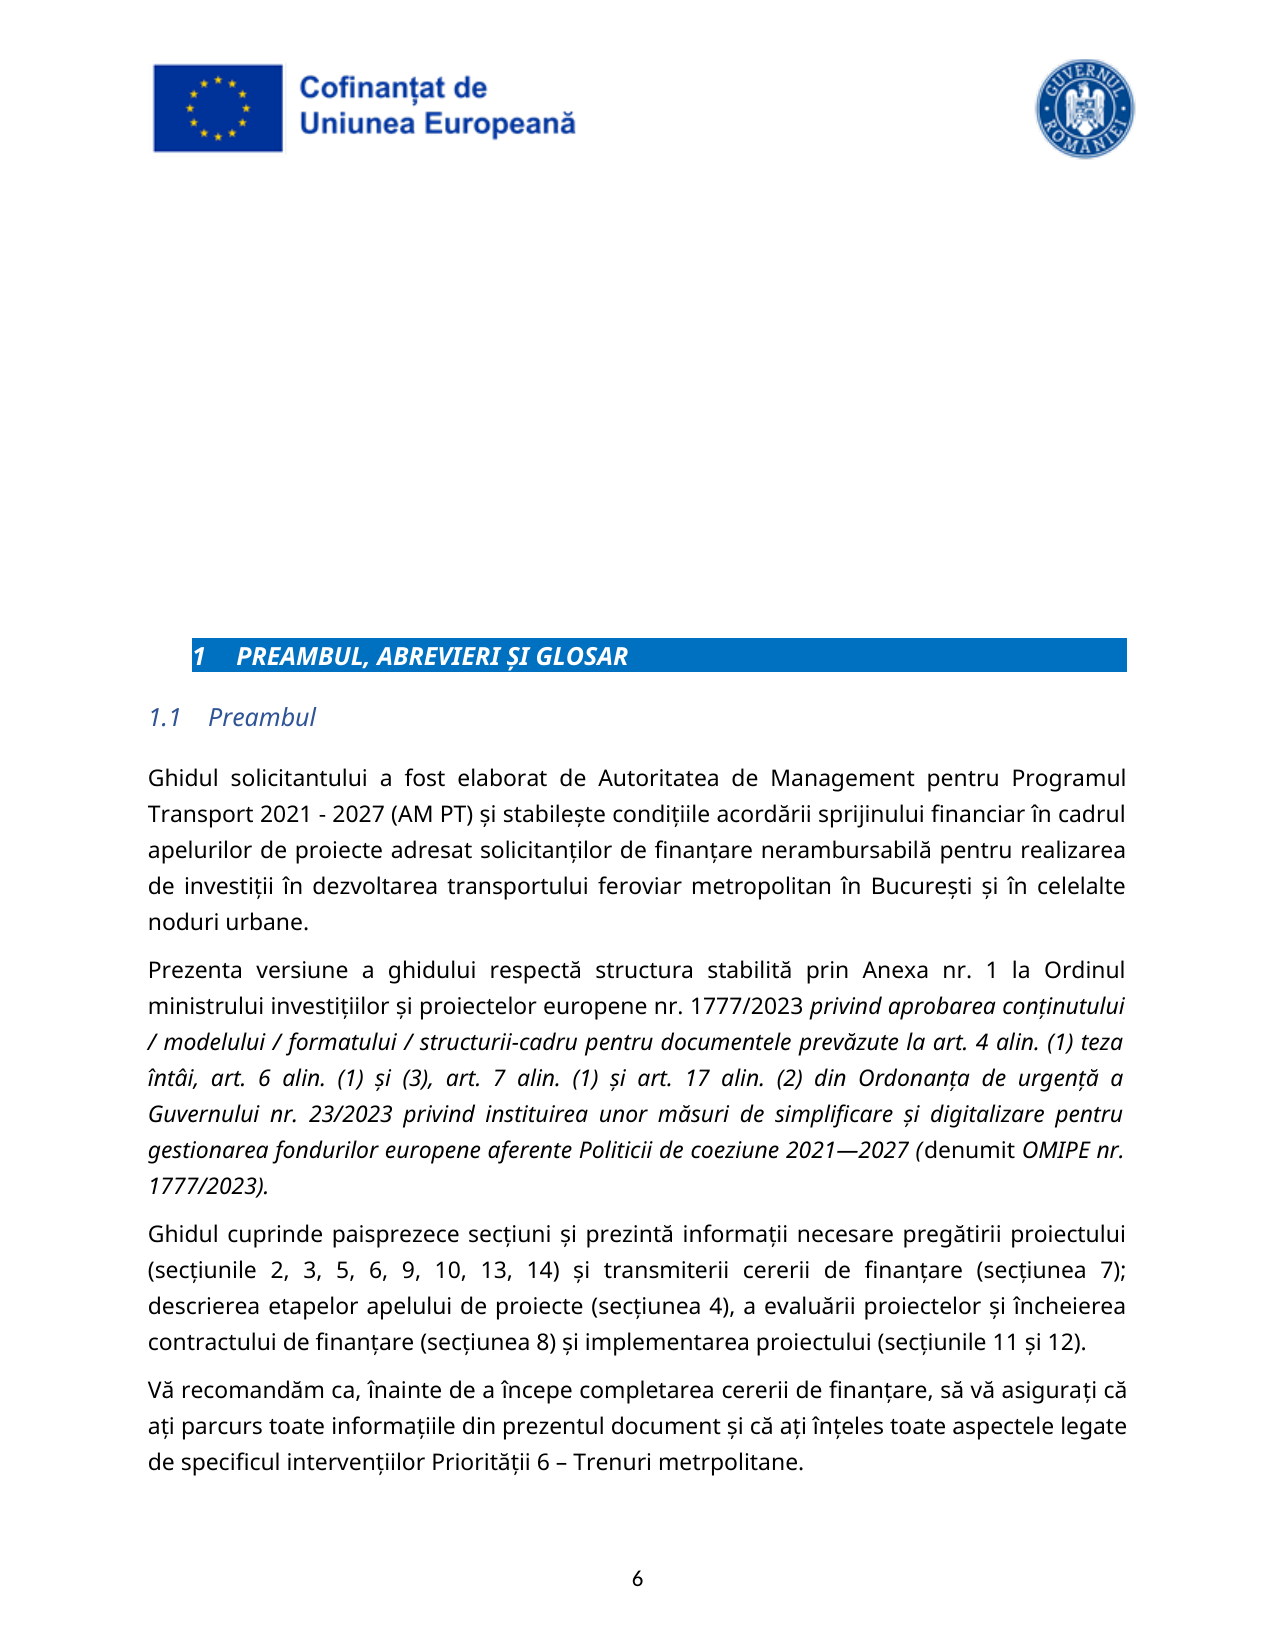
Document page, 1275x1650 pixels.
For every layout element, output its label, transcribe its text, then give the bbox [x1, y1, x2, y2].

text Ghidul solicitantului a fost elaborat de Autoritatea de Management pentru Programul Transport 2021 - 2027 (AM PT) și stabilește condițiile acordării sprijinului financiar în cadrul apelurilor de proiecte adresat solicitanților de finanțare nerambursabilă pentru realizarea de investiții în dezvoltarea transportului feroviar metropolitan în București și în celelalte noduri urbane. [148, 762, 1127, 937]
subtitle PREAMBUL, ABREVIERI ȘI GLOSAR [192, 638, 1127, 672]
subtitle Preambul [148, 700, 1127, 734]
text Vă recomandăm ca, înainte de a începe completarea cererii de finanțare, să vă asiguraţi că aţi parcurs toate informaţiile din prezentul document şi că aţi înţeles toate aspectele legate de specificul intervențiilor Priorității 6 – Trenuri metrpolitane. [148, 1374, 1127, 1477]
text Ghidul cuprinde paisprezece secțiuni și prezintă informații necesare pregătirii proiectului (secțiunile 2, 3, 5, 6, 9, 10, 13, 14) și transmiterii cererii de finanțare (secțiunea 7); descrierea etapelor apelului de proiecte (secțiunea 4), a evaluării proiectelor și încheierea contractului de finanțare (secțiunea 8) și implementarea proiectului (secțiunile 11 și 12). [148, 1218, 1127, 1357]
picture [147, 59, 1137, 161]
text Prezenta versiune a ghidului respectă structura stabilită prin Anexa nr. 1 la Ordinul ministrului investițiilor și proiectelor europene nr. 1777/2023 privind aprobarea conținutului / modelului / formatului / structurii-cadru pentru documentele prevăzute la art. 4 alin. (1) teza întâi, art. 6 alin. (1) și (3), art. 7 alin. (1) și art. 17 alin. (2) din Ordonanța de urgență a Guvernului nr. 23/2023 privind instituirea unor măsuri de simplificare și digitalizare pentru gestionarea fondurilor europene aferente Politicii de coeziune 2021—2027 (denumit OMIPE nr. 1777/2023). [148, 954, 1127, 1201]
